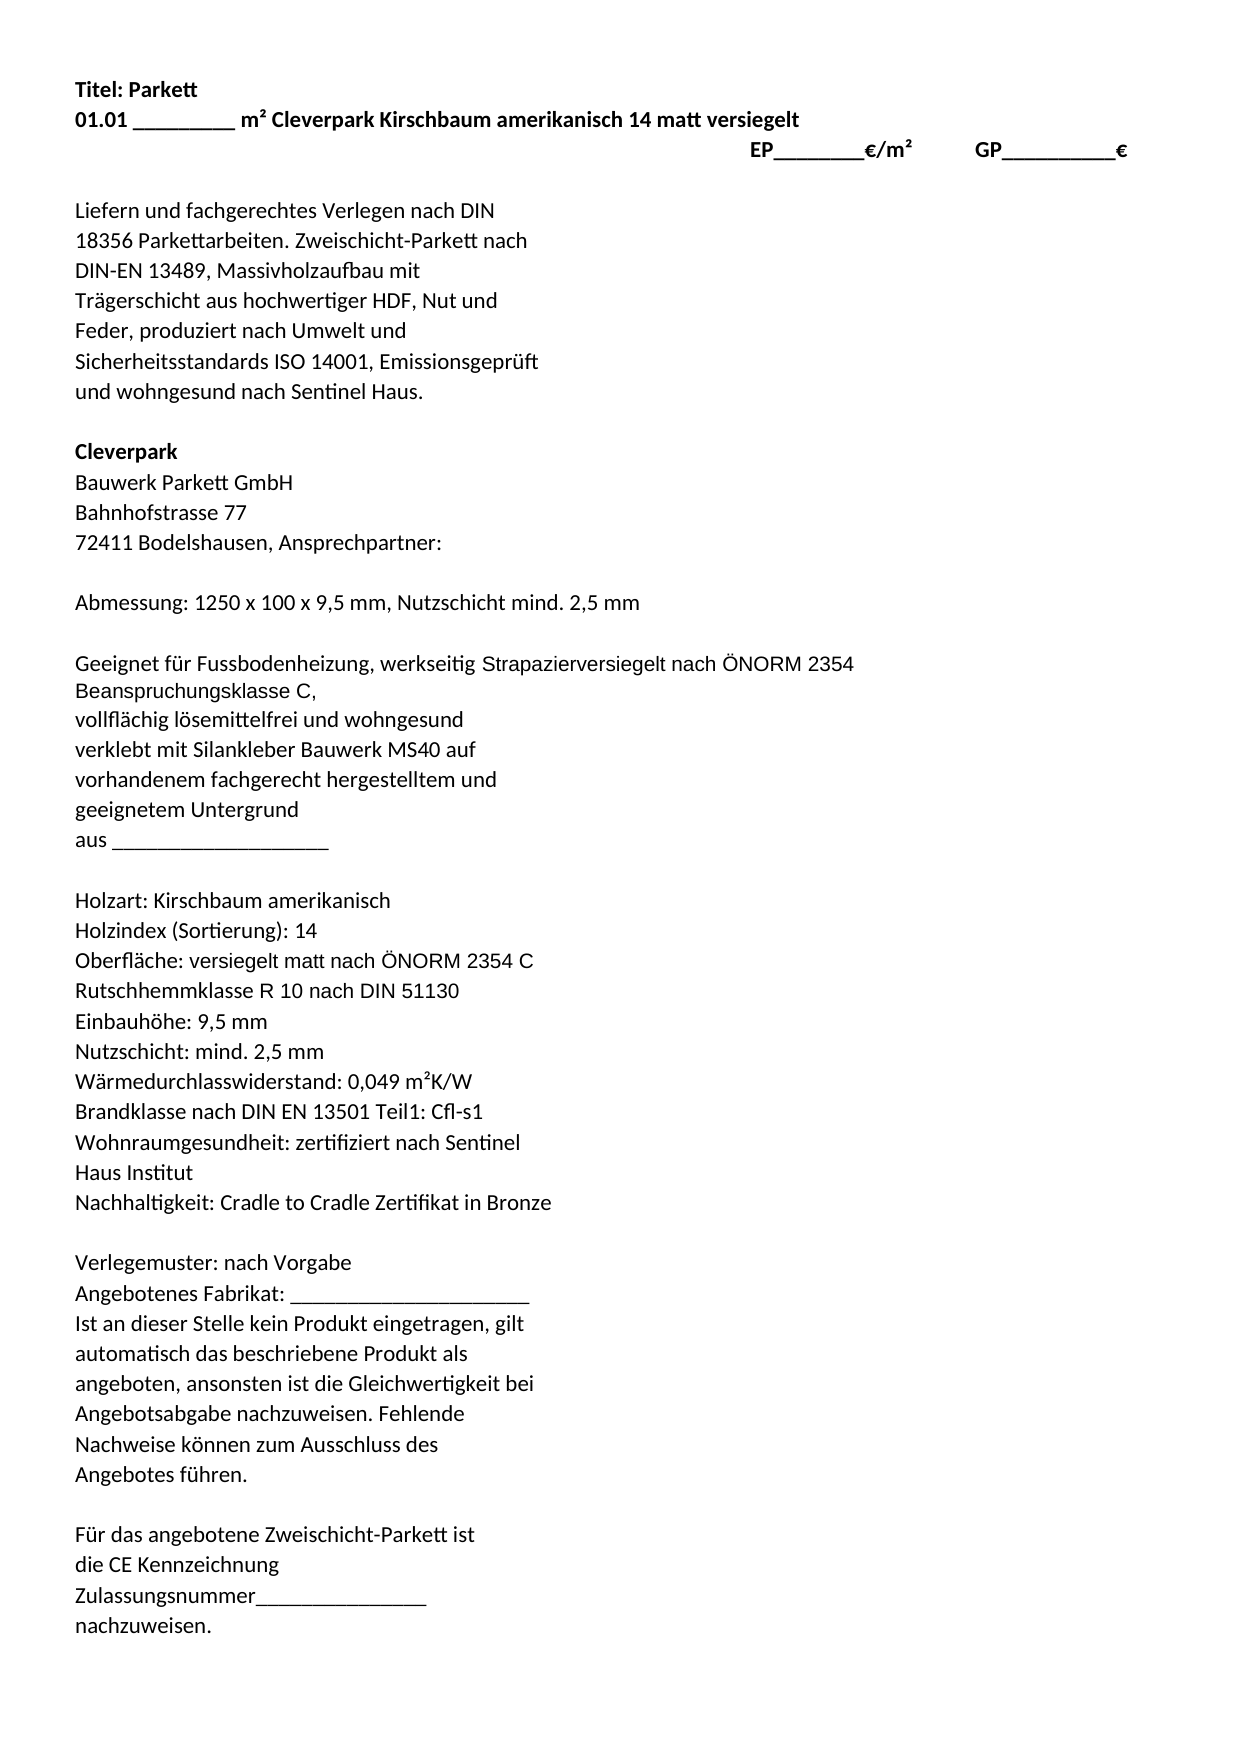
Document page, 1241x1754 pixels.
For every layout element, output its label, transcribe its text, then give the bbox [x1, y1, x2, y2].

text vollflächig lösemittelfrei und wohngesund [75, 705, 1165, 733]
text Oberfläche: versiegelt matt nach ÖNORM 2354 C [75, 946, 1165, 974]
text nachzuweisen. [75, 1611, 1165, 1639]
text Brandklasse nach DIN EN 13501 Teil1: Cfl-s1 [75, 1097, 1165, 1125]
text Rutschhemmklasse R 10 nach DIN 51130 [75, 977, 1165, 1004]
text Wärmedurchlasswiderstand: 0,049 m²K/W [75, 1067, 1165, 1095]
text Nachhaltigkeit: Cradle to Cradle Zertifikat in Bronze [75, 1188, 1165, 1216]
text 01.01 _________ m² Cleverpark Kirschbaum amerikanisch 14 matt versiegelt EP________€/m² GP__________€ [75, 105, 1165, 163]
text Feder, produziert nach Umwelt und [75, 317, 1165, 345]
text Angebotes führen. [75, 1460, 1165, 1488]
text Nutzschicht: mind. 2,5 mm [75, 1037, 1165, 1065]
text Sicherheitsstandards ISO 14001, Emissionsgeprüft [75, 347, 1165, 375]
text Für das angebotene Zweischicht-Parkett ist [75, 1520, 1165, 1548]
text Haus Institut [75, 1158, 1165, 1186]
text 18356 Parkettarbeiten. Zweischicht-Parkett nach [75, 226, 1165, 254]
text vorhandenem fachgerecht hergestelltem und [75, 765, 1165, 793]
text geeignetem Untergrund [75, 795, 1165, 823]
text Bahnhofstrasse 77 [75, 498, 1165, 526]
text Holzindex (Sortierung): 14 [75, 916, 1165, 944]
text angeboten, ansonsten ist die Gleichwertigkeit bei [75, 1369, 1165, 1397]
text Zulassungsnummer_______________ [75, 1581, 1165, 1609]
text automatisch das beschriebene Produkt als [75, 1339, 1165, 1367]
text Bauwerk Parkett GmbH [75, 468, 1165, 496]
text die CE Kennzeichnung [75, 1551, 1165, 1578]
text Nachweise können zum Ausschluss des [75, 1430, 1165, 1458]
text aus ___________________ [75, 826, 1165, 853]
text und wohngesund nach Sentinel Haus. [75, 377, 1165, 405]
text 72411 Bodelshausen, Ansprechpartner: [75, 528, 1165, 556]
text Einbauhöhe: 9,5 mm [75, 1007, 1165, 1035]
text Liefern und fachgerechtes Verlegen nach DIN [75, 196, 1165, 224]
text Cleverpark [75, 437, 1165, 466]
text verklebt mit Silankleber Bauwerk MS40 auf [75, 735, 1165, 763]
text Titel: Parkett [75, 75, 1165, 103]
text Verlegemuster: nach Vorgabe [75, 1248, 1165, 1276]
text Wohnraumgesundheit: zertifiziert nach Sentinel [75, 1128, 1165, 1156]
text Ist an dieser Stelle kein Produkt eingetragen, gilt [75, 1309, 1165, 1337]
text Angebotsabgabe nachzuweisen. Fehlende [75, 1399, 1165, 1427]
text Angebotenes Fabrikat: _____________________ [75, 1279, 1165, 1307]
text DIN-EN 13489, Massivholzaufbau mit [75, 256, 1165, 284]
text Holzart: Kirschbaum amerikanisch [75, 886, 1165, 914]
text Abmessung: 1250 x 100 x 9,5 mm, Nutzschicht mind. 2,5 mm [75, 588, 1165, 617]
text Geeignet für Fussbodenheizung, werkseitig Strapazierversiegelt nach ÖNORM 2354 Beanspruchungsklasse C, [75, 649, 1165, 703]
text Trägerschicht aus hochwertiger HDF, Nut und [75, 286, 1165, 314]
